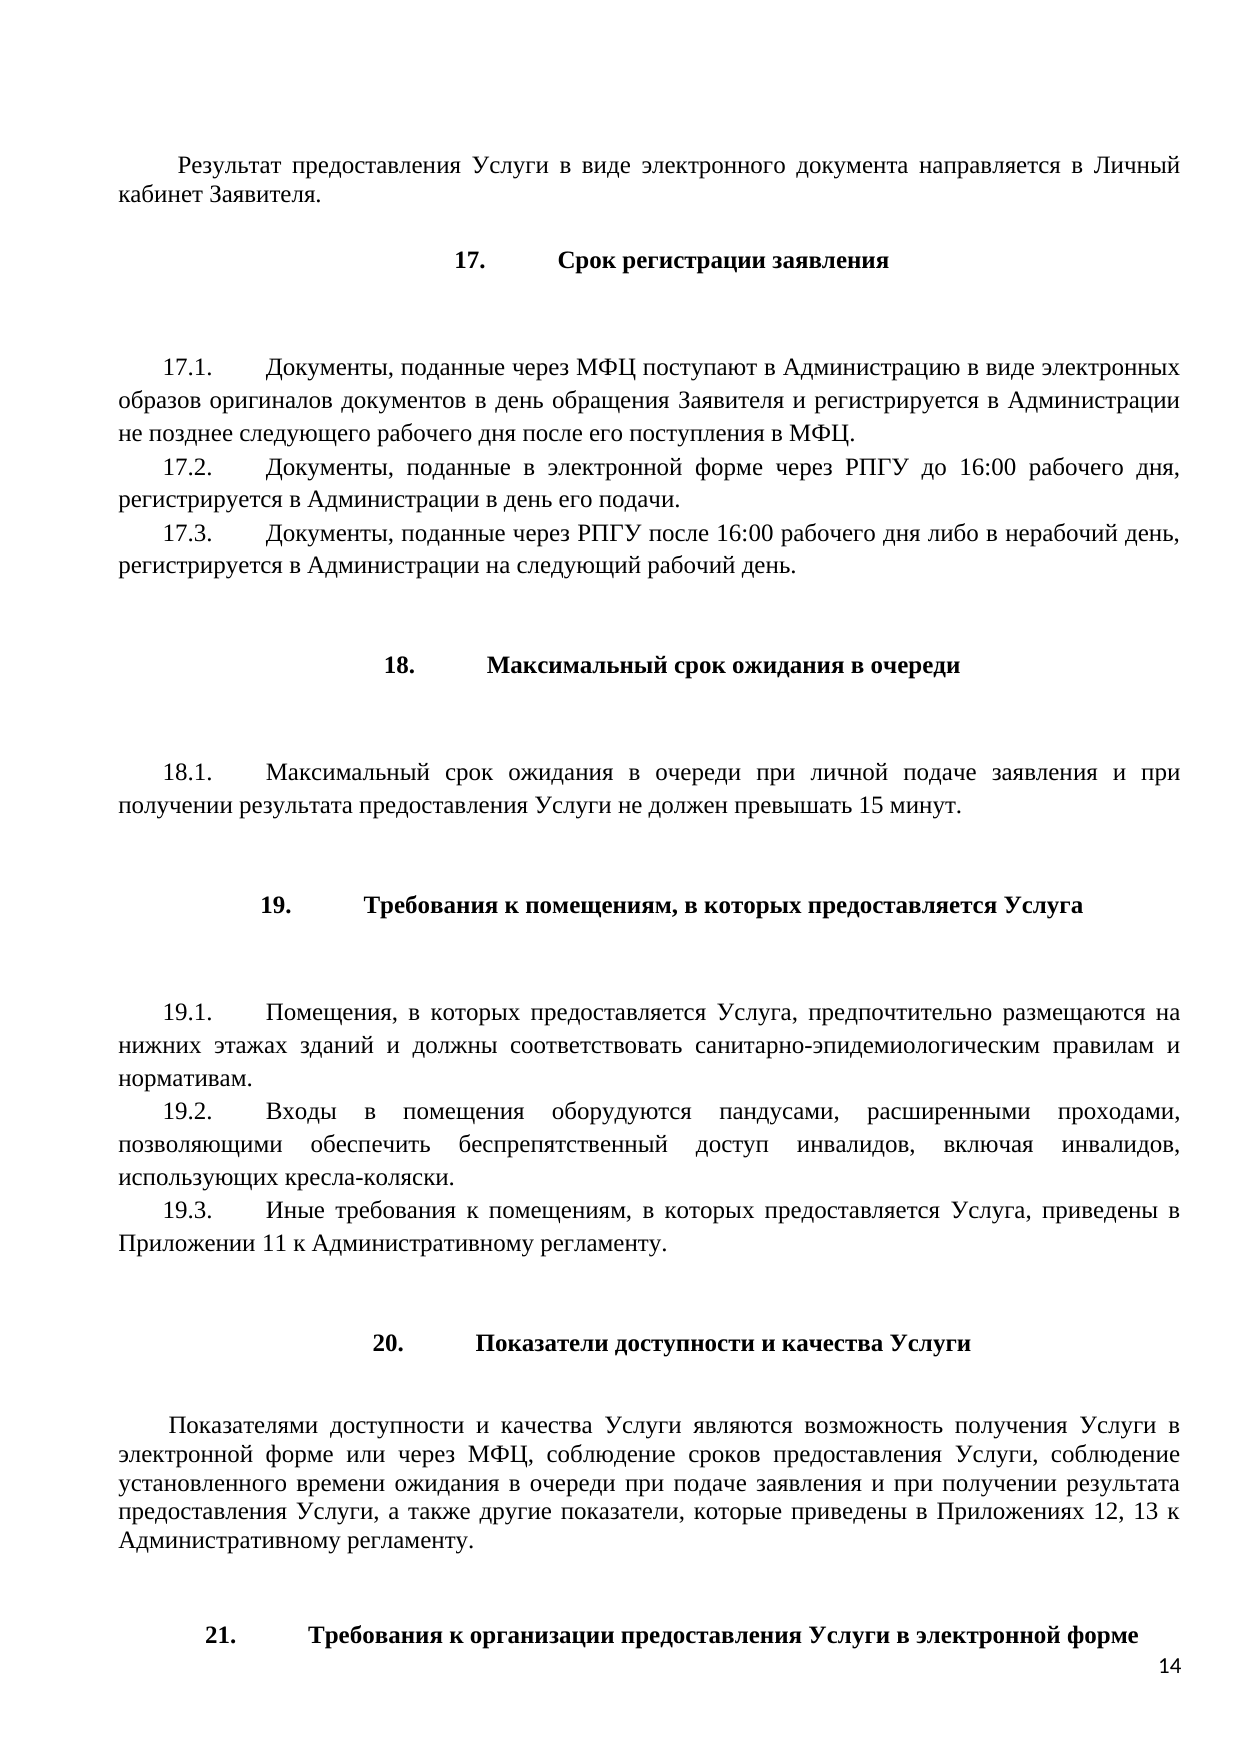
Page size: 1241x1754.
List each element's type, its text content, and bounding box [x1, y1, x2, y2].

list Показателями доступности и качества Услуги являются возможность получения Услуги в электронной форме или через МФЦ, соблюдение сроков предоставления Услуги, соблюдение установленного времени ожидания в очереди при подаче заявления и при получении результата предоставления Услуги, а также другие показатели, которые приведены в Приложениях 12, 13 к Административному регламенту. [118, 1410, 1181, 1554]
text Срок регистрации заявления [118, 245, 1181, 274]
text Максимальный срок ожидания в очереди [118, 650, 1181, 679]
text Иные требования к помещениям, в которых предоставляется Услуга, приведены в Приложении 11 к Административному регламенту. [118, 1195, 1181, 1257]
text Требования к помещениям, в которых предоставляется Услуга [118, 890, 1181, 918]
text Документы, поданные в электронной форме через РПГУ до 16:00 рабочего дня, регистрируется в Администрации в день его подачи. [118, 452, 1181, 513]
text Входы в помещения оборудуются пандусами, расширенными проходами, позволяющими обеспечить беспрепятственный доступ инвалидов, включая инвалидов, использующих кресла-коляски. [118, 1096, 1181, 1191]
text Документы, поданные через МФЦ поступают в Администрацию в виде электронных образов оригиналов документов в день обращения Заявителя и регистрируется в Администрации не позднее следующего рабочего дня после его поступления в МФЦ. [118, 352, 1181, 447]
text Документы, поданные через РПГУ после 16:00 рабочего дня либо в нерабочий день, регистрируется в Администрации на следующий рабочий день. [118, 518, 1181, 579]
text Помещения, в которых предоставляется Услуга, предпочтительно размещаются на нижних этажах зданий и должны соответствовать санитарно-эпидемиологическим правилам и нормативам. [118, 997, 1181, 1092]
list Результат предоставления Услуги в виде электронного документа направляется в Личный кабинет Заявителя. [118, 150, 1181, 207]
text Максимальный срок ожидания в очереди при личной подаче заявления и при получении результата предоставления Услуги не должен превышать 15 минут. [118, 757, 1181, 819]
text Показатели доступности и качества Услуги [118, 1328, 1181, 1356]
text Требования к организации предоставления Услуги в электронной форме [118, 1620, 1181, 1649]
